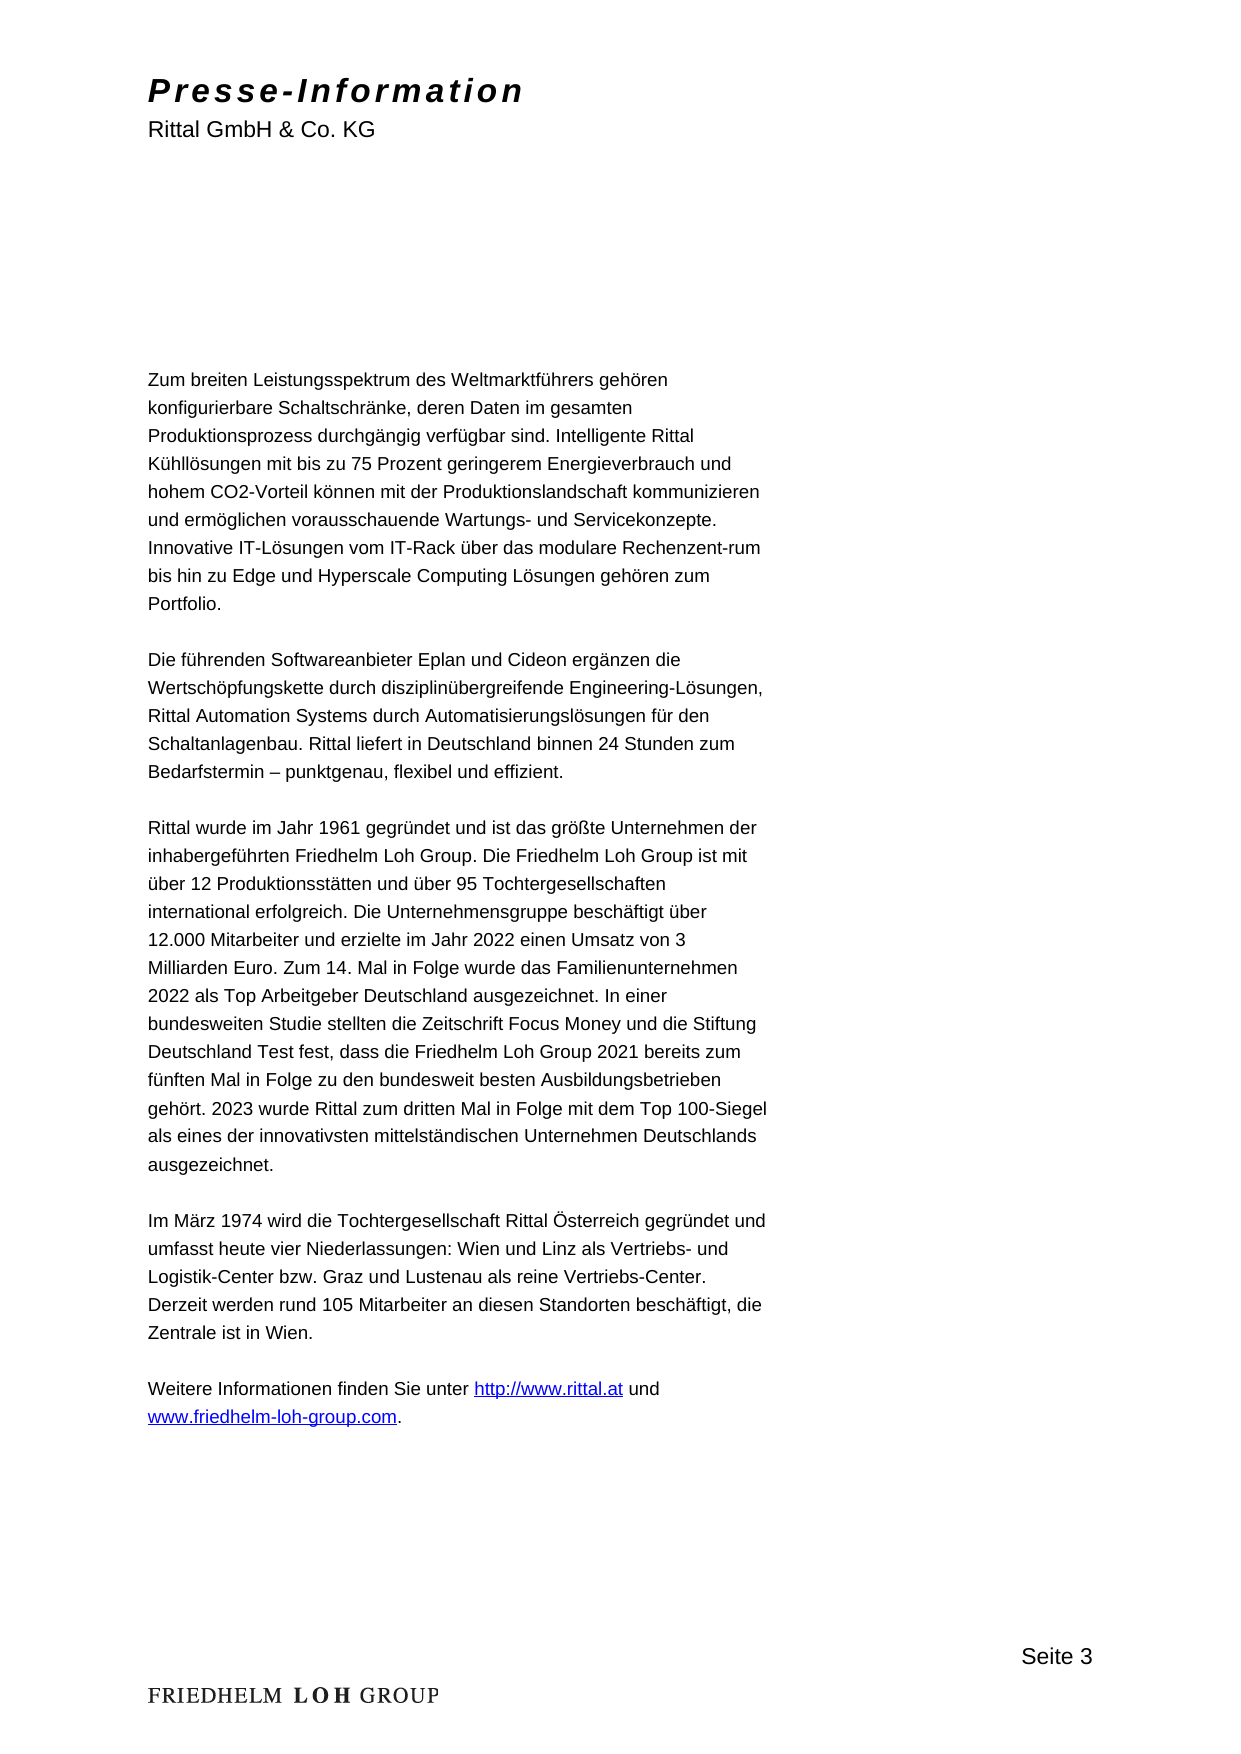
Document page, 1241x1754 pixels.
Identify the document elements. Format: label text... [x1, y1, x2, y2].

text Im März 1974 wird die Tochtergesellschaft Rittal Österreich gegründet und umfasst heute vier Niederlassungen: Wien und Linz als Vertriebs- und Logistik-Center bzw. Graz und Lustenau als reine Vertriebs-Center. Derzeit werden rund 105 Mitarbeiter an diesen Standorten beschäftigt, die Zentrale ist in Wien. [148, 1209, 768, 1343]
text Die führenden Softwareanbieter Eplan und Cideon ergänzen die Wertschöpfungskette durch disziplinübergreifende Engineering-Lösungen, Rittal Automation Systems durch Automatisierungslösungen für den Schaltanlagenbau. Rittal liefert in Deutschland binnen 24 Stunden zum Bedarfstermin – punktgenau, flexibel und effizient. [148, 649, 768, 783]
text Weitere Informationen finden Sie unter http://www.rittal.at und www.friedhelm-loh-group.com. [148, 1377, 768, 1427]
picture [148, 1687, 438, 1703]
text Zum breiten Leistungsspektrum des Weltmarktführers gehören konfigurierbare Schaltschränke, deren Daten im gesamten Produktionsprozess durchgängig verfügbar sind. Intelligente Rittal Kühllösungen mit bis zu 75 Prozent geringerem Energieverbrauch und hohem CO2-Vorteil können mit der Produktionslandschaft kommunizieren und ermöglichen vorausschauende Wartungs- und Servicekonzepte. Innovative IT-Lösungen vom IT-Rack über das modulare Rechenzent-rum bis hin zu Edge und Hyperscale Computing Lösungen gehören zum Portfolio. [148, 369, 768, 614]
text Rittal wurde im Jahr 1961 gegründet und ist das größte Unternehmen der inhabergeführten Friedhelm Loh Group. Die Friedhelm Loh Group ist mit über 12 Produktionsstätten und über 95 Tochtergesellschaften international erfolgreich. Die Unternehmensgruppe beschäftigt über 12.000 Mitarbeiter und erzielte im Jahr 2022 einen Umsatz von 3 Milliarden Euro. Zum 14. Mal in Folge wurde das Familienunternehmen 2022 als Top Arbeitgeber Deutschland ausgezeichnet. In einer bundesweiten Studie stellten die Zeitschrift Focus Money und die Stiftung Deutschland Test fest, dass die Friedhelm Loh Group 2021 bereits zum fünften Mal in Folge zu den bundesweit besten Ausbildungsbetrieben gehört. 2023 wurde Rittal zum dritten Mal in Folge mit dem Top 100-Siegel als eines der innovativsten mittelständischen Unternehmen Deutschlands ausgezeichnet. [148, 817, 768, 1175]
